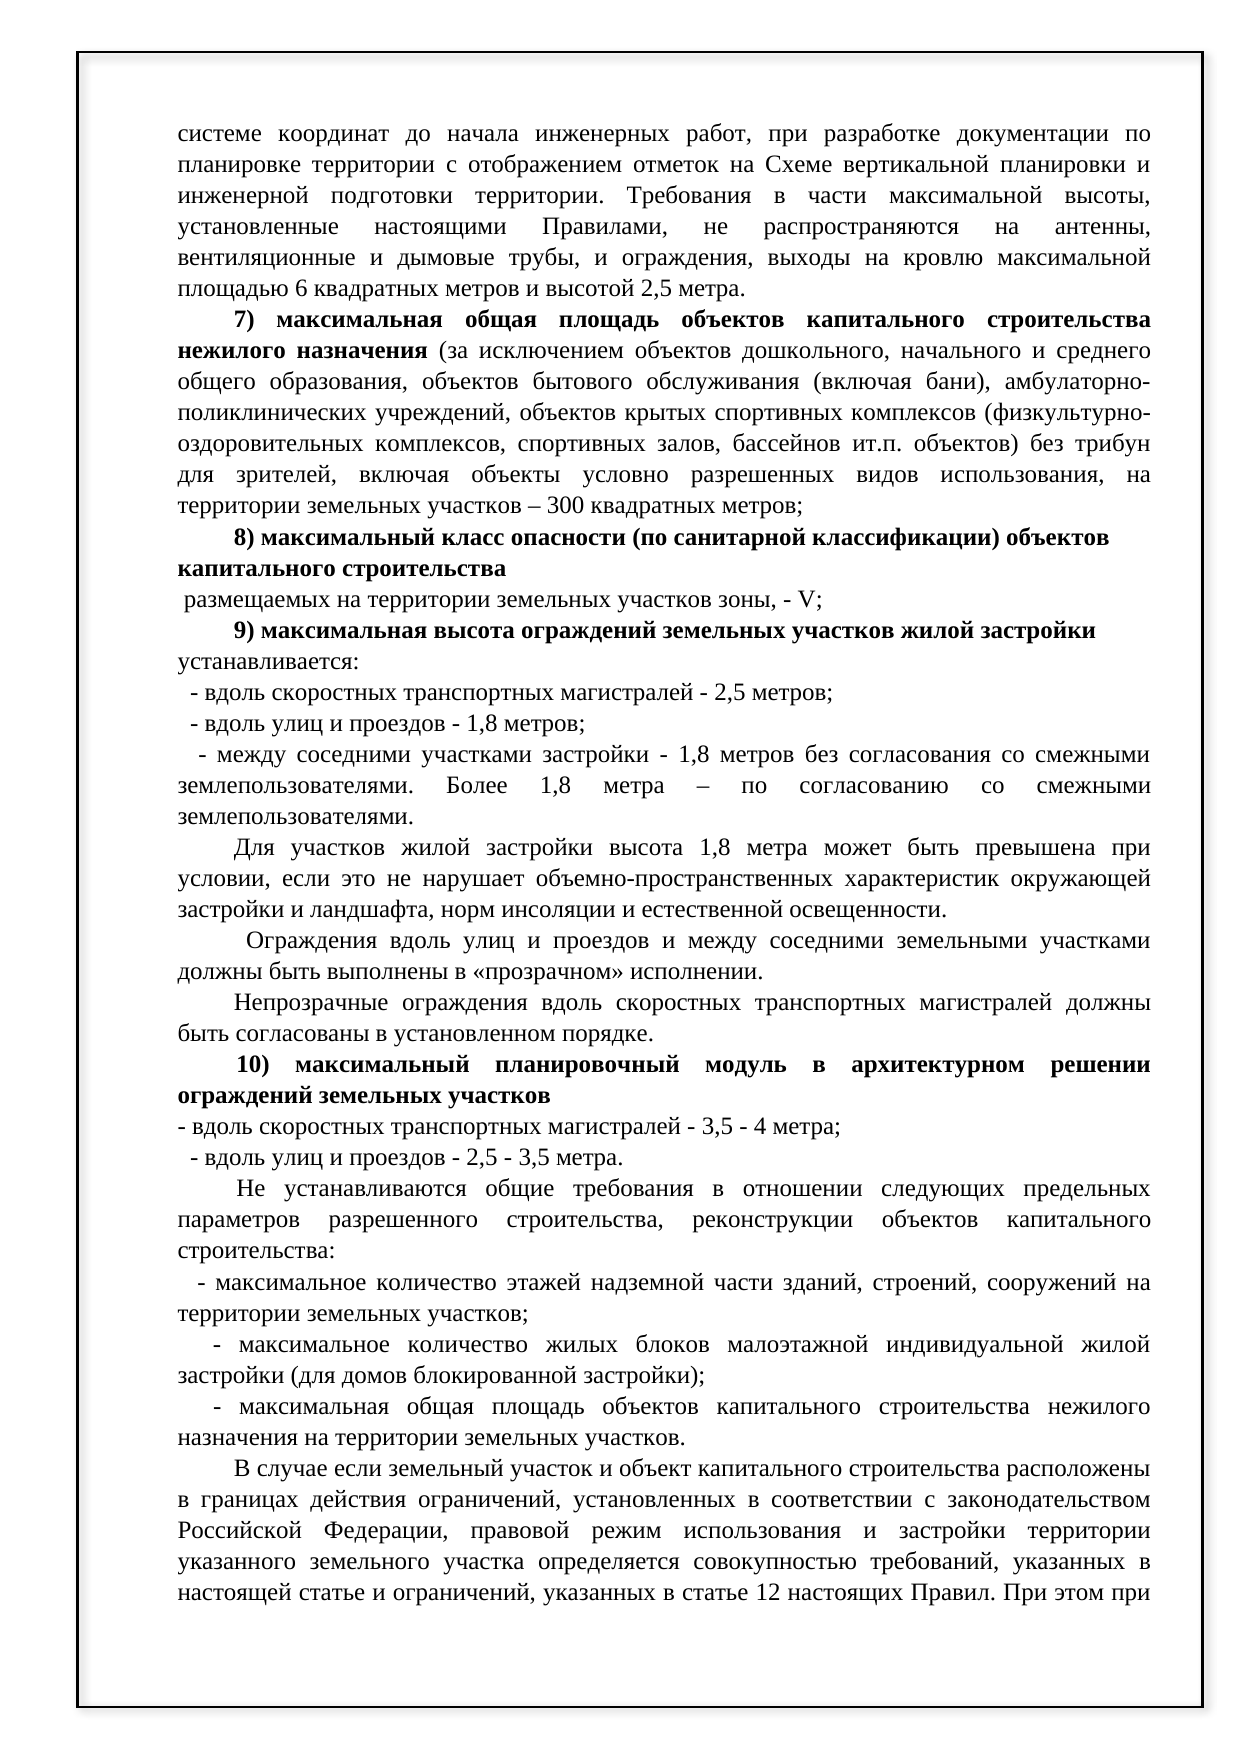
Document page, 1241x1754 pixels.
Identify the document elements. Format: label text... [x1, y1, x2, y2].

text Непрозрачные ограждения вдоль скоростных транспортных магистралей должны быть согласованы в установленном порядке. [177, 987, 1152, 1047]
text размещаемых на территории земельных участков зоны, - V; [177, 584, 1152, 612]
text - вдоль улиц и проездов - 2,5 - 3,5 метра. [177, 1142, 1152, 1171]
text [177, 118, 1152, 302]
text 8) максимальный класс опасности (по санитарной классификации) объектов [177, 522, 1152, 550]
text - вдоль скоростных транспортных магистралей - 2,5 метров; [177, 677, 1152, 706]
text капитального строительства [177, 553, 1152, 581]
text - максимальное количество этажей надземной части зданий, строений, сооружений на территории земельных участков; [177, 1267, 1152, 1326]
text - между соседними участками застройки - 1,8 метров без согласования со смежными землепользователями. Более 1,8 метра – по согласованию со смежными землепользователями. [177, 739, 1152, 830]
text Не устанавливаются общие требования в отношении следующих предельных параметров разрешенного строительства, реконструкции объектов капитального строительства: [177, 1173, 1152, 1264]
text - максимальное количество жилых блоков малоэтажной индивидуальной жилой застройки (для домов блокированной застройки); [177, 1329, 1152, 1388]
text 10) максимальный планировочный модуль в архитектурном решении ограждений земельных участков [177, 1049, 1152, 1109]
text устанавливается: [177, 646, 1152, 674]
text - максимальная общая площадь объектов капитального строительства нежилого назначения на территории земельных участков. [177, 1391, 1152, 1451]
text Ограждения вдоль улиц и проездов и между соседними земельными участками должны быть выполнены в «прозрачном» исполнении. [177, 925, 1152, 985]
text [177, 1453, 1152, 1606]
text - вдоль улиц и проездов - 1,8 метров; [177, 708, 1152, 737]
text - вдоль скоростных транспортных магистралей - 3,5 - 4 метра; [177, 1111, 1152, 1140]
text 9) максимальная высота ограждений земельных участков жилой застройки [177, 615, 1152, 643]
text 7) максимальная общая площадь объектов капитального строительства нежилого назначения (за исключением объектов дошкольного, начального и среднего общего образования, объектов бытового обслуживания (включая бани), амбулаторно-поликлинических учреждений, объектов крытых спортивных комплексов (физкультурно-оздоровительных комплексов, спортивных залов, бассейнов ит.п. объектов) без трибун для зрителей, включая объекты условно разрешенных видов использования, на территории земельных участков – 300 квадратных метров; [177, 304, 1152, 519]
text Для участков жилой застройки высота 1,8 метра может быть превышена при условии, если это не нарушает объемно-пространственных характеристик окружающей застройки и ландшафта, норм инсоляции и естественной освещенности. [177, 832, 1152, 923]
